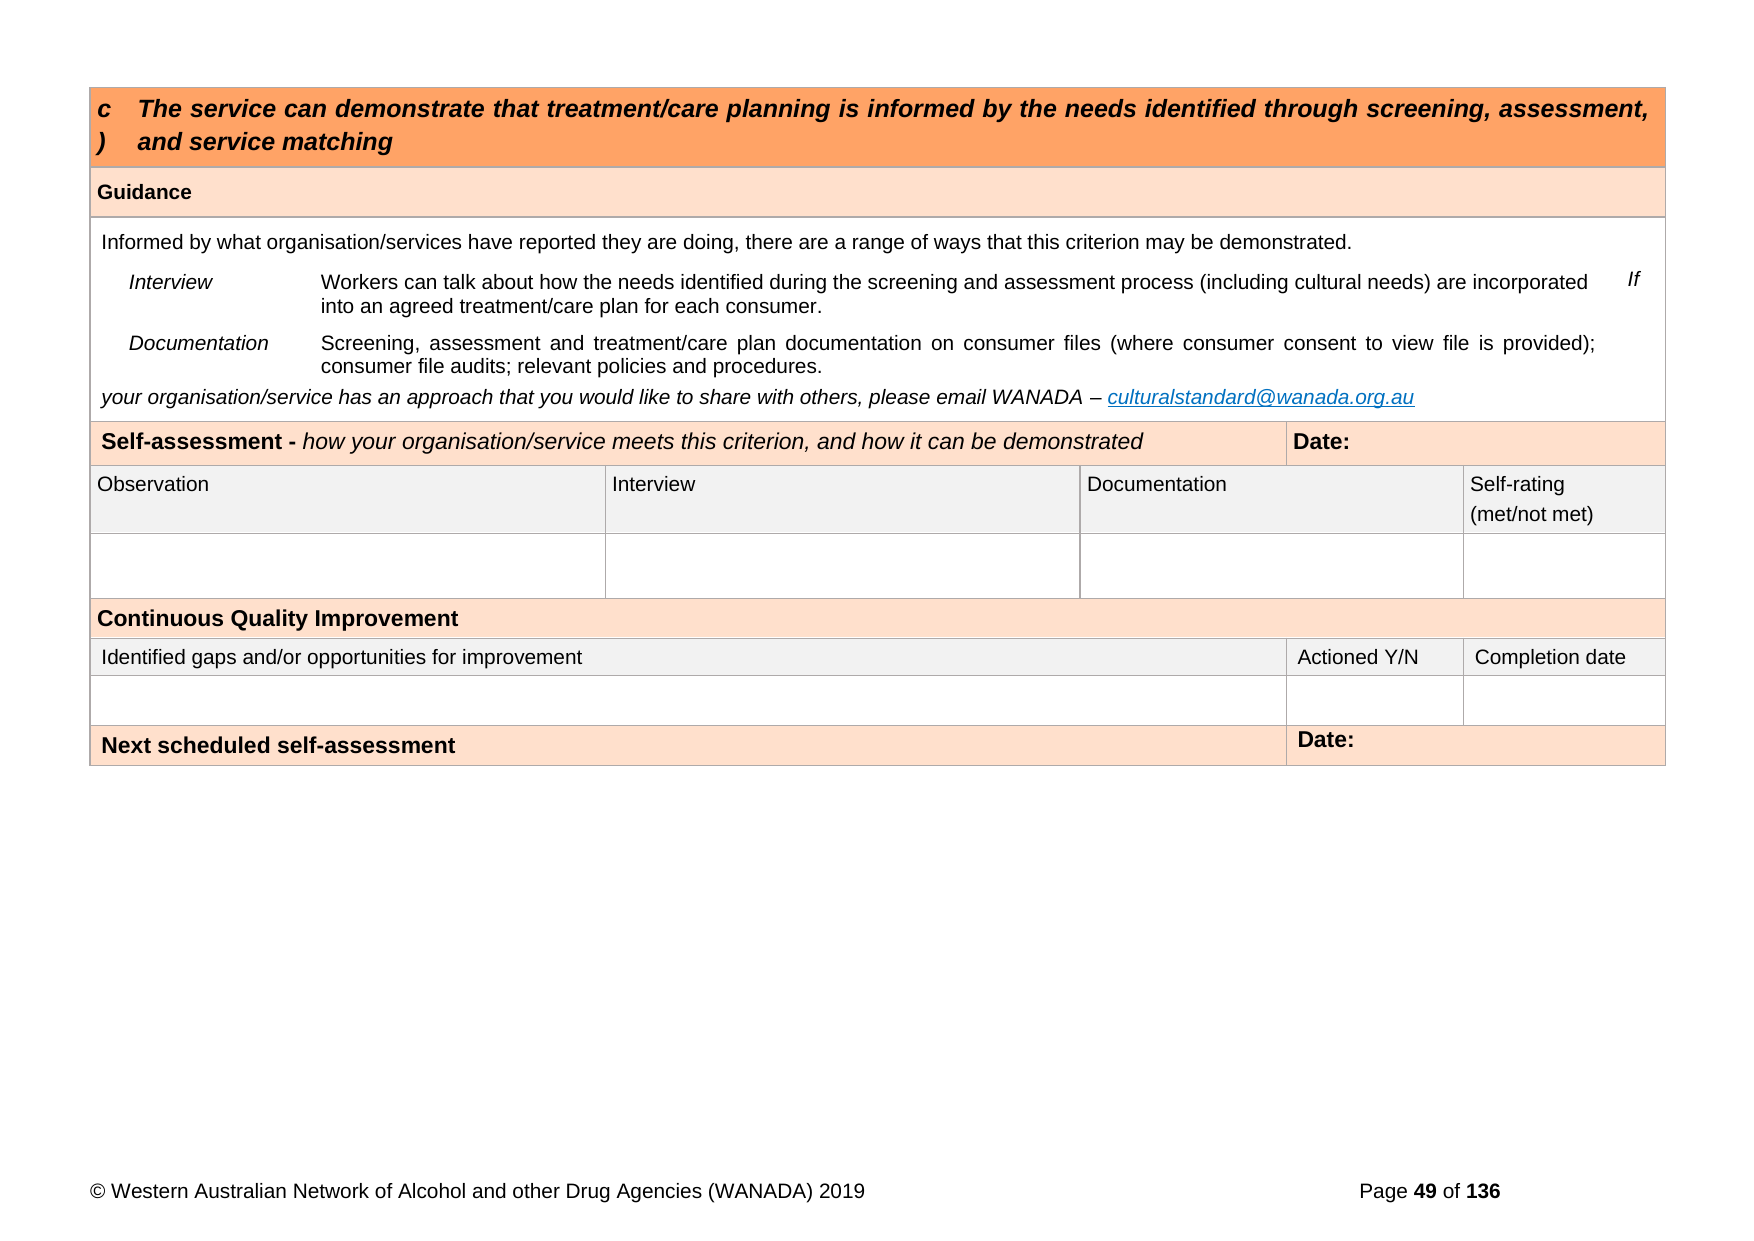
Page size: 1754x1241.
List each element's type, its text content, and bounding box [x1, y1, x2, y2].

table_cell Guidance [91, 168, 1665, 216]
table_cell [606, 534, 1079, 597]
table_cell Documentation [1081, 466, 1463, 532]
table_header The service can demonstrate that treatment/care planning is informed by the needs identified through screening, assessment, and service matching [130, 88, 1665, 166]
table_cell Date: [1287, 422, 1665, 465]
table_cell Observation [91, 466, 605, 532]
table_cell Informed by what organisation/services have reported they are doing, there are a range of ways that this criterion may be demonstrated. If your organisation/service has an approach that you would like to share with others, please email WANADA – culturalstandard@wanada.org.au [91, 218, 1665, 421]
table_header c) [91, 88, 130, 166]
table_cell [91, 534, 605, 597]
table_cell Self-rating (met/not met) [1464, 466, 1665, 532]
table_cell Interview [606, 466, 1079, 532]
table_cell Continuous Quality Improvement [91, 599, 1665, 637]
table_cell [1464, 676, 1665, 725]
table_cell [1464, 534, 1665, 597]
table_cell Date: [1287, 726, 1665, 765]
table_cell [91, 676, 1286, 725]
table_cell Actioned Y/N [1287, 639, 1463, 675]
table_cell Next scheduled self-assessment [91, 726, 1286, 765]
table_cell Identified gaps and/or opportunities for improvement [91, 639, 1286, 675]
table_cell [1081, 534, 1463, 597]
table_cell Self-assessment - how your organisation/service meets this criterion, and how it can be demonstrated [91, 422, 1286, 465]
table_cell Completion date [1464, 639, 1665, 675]
table_cell [1287, 676, 1463, 725]
